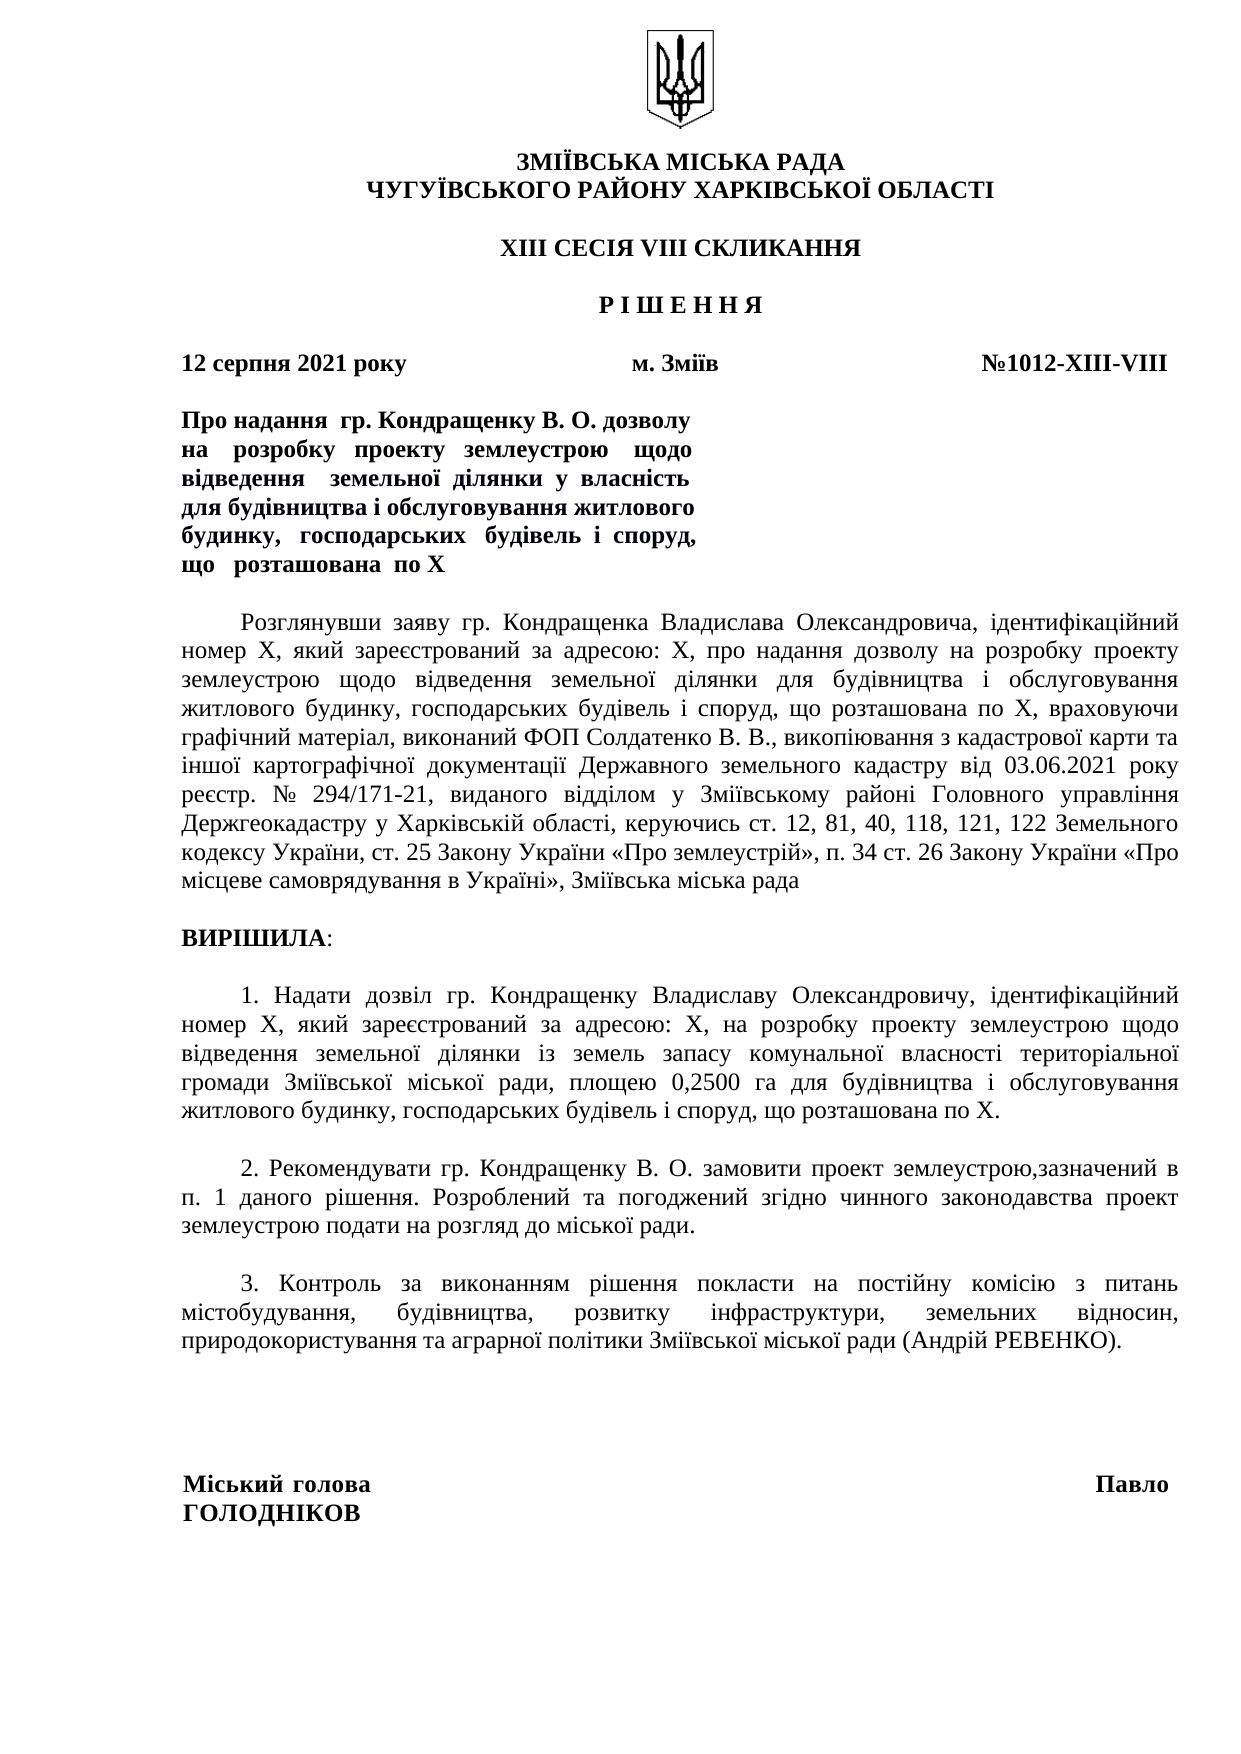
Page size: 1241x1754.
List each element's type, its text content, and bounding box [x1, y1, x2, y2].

picture [646, 29, 716, 130]
subtitle ЧУГУЇВСЬКОГО РАЙОНУ ХАРКІВСЬКОЇ ОБЛАСТІ [181, 176, 1180, 204]
text на розробку проекту землеустрою щодо [181, 434, 792, 463]
text будинку, господарських будівель і споруд, [181, 521, 792, 549]
text що розташована по Х [181, 549, 792, 578]
text Про надання гр. Кондращенку В. О. дозволу [181, 406, 792, 434]
text 1. Надати дозвіл гр. Кондращенку Владиславу Олександровичу, ідентифікаційний номер Х, який зареєстрований за адресою: Х, на розробку проекту землеустрою щодо відведення земельної ділянки із земель запасу комунальної власності територіальної громади Зміївської міської ради, площею 0,2500 га для будівництва і обслуговування житлового будинку, господарських будівель і споруд, що розташована по Х. [181, 981, 1180, 1124]
subtitle ЗМІЇВСЬКА МІСЬКА РАДА [181, 147, 1180, 176]
text Міський голова Павло ГОЛОДНІКОВ [183, 1469, 1180, 1527]
text Розглянувши заяву гр. Кондращенка Владислава Олександровича, ідентифікаційний номер Х, який зареєстрований за адресою: Х, про надання дозволу на розробку проекту землеустрою щодо відведення земельної ділянки для будівництва і обслуговування житлового будинку, господарських будівель і споруд, що розташована по Х, враховуючи графічний матеріал, виконаний ФОП Солдатенко В. В., викопіювання з кадастрової карти та іншої картографічної документації Державного земельного кадастру від 03.06.2021 року реєстр. № 294/171-21, виданого відділом у Зміївському районі Головного управління Держгеокадастру у Харківській області, керуючись ст. 12, 81, 40, 118, 121, 122 Земельного кодексу України, ст. 25 Закону України «Про землеустрій», п. 34 ст. 26 Закону України «Про місцеве самоврядування в Україні», Зміївська міська рада [181, 607, 1180, 894]
text для будівництва і обслуговування житлового [181, 492, 792, 521]
text ВИРІШИЛА: [181, 923, 1180, 952]
text відведення земельної ділянки у власність [181, 463, 792, 492]
text 12 серпня 2021 року м. Зміїв №1012-XІІІ-VIII [181, 348, 1180, 377]
subtitle Р І Ш Е Н Н Я [181, 291, 1180, 319]
text 2. Рекомендувати гр. Кондращенку В. О. замовити проект землеустрою,зазначений в п. 1 даного рішення. Розроблений та погоджений згідно чинного законодавства проект землеустрою подати на розгляд до міської ради. [181, 1153, 1180, 1239]
subtitle XІІІ сесія VІІІ скликання [181, 233, 1180, 262]
text 3. Контроль за виконанням рішення покласти на постійну комісію з питань містобудування, будівництва, розвитку інфраструктури, земельних відносин, природокористування та аграрної політики Зміївської міської ради (Андрій РЕВЕНКО). [181, 1268, 1180, 1354]
